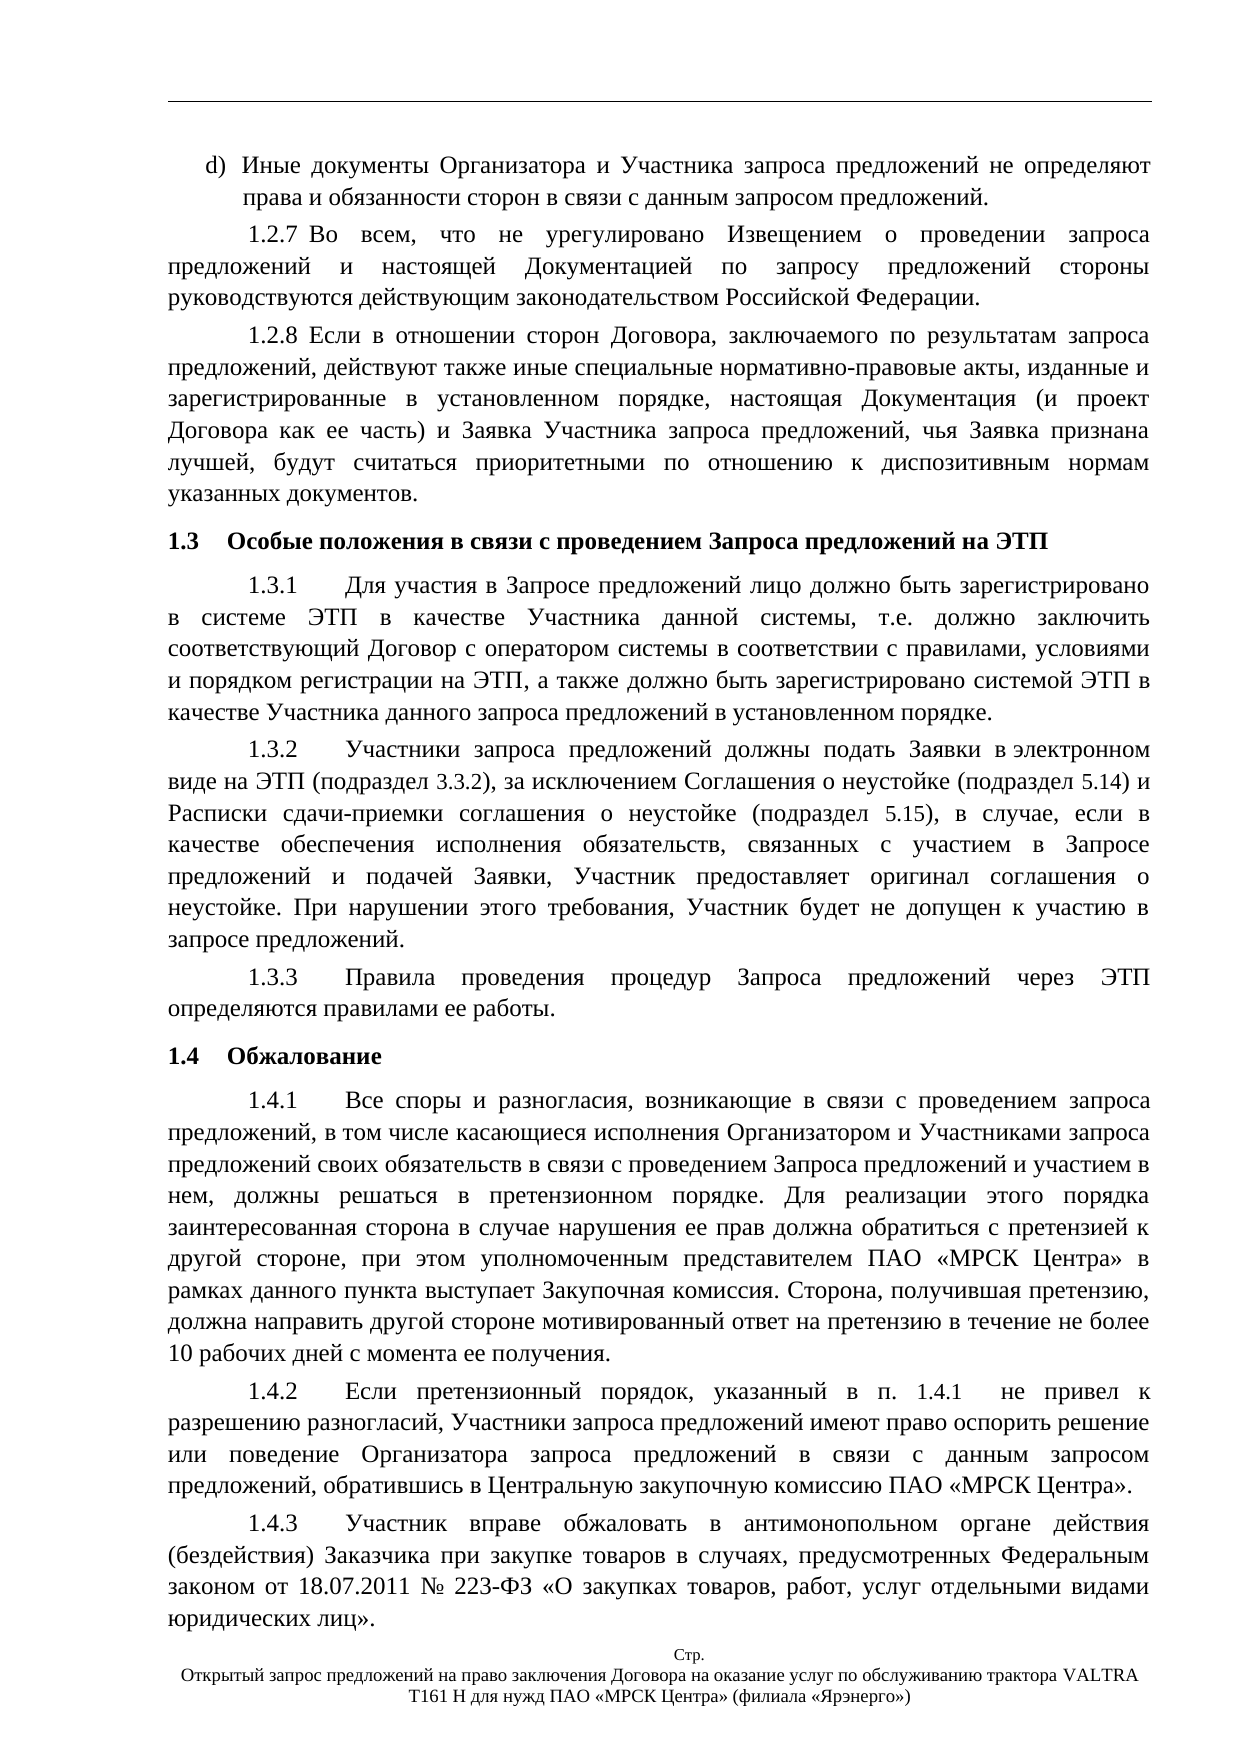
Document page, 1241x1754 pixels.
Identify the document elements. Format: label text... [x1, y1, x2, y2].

list Участники запроса предложений должны подать Заявки в электронном виде на ЭТП (подраздел 3.3.2), за исключением Соглашения о неустойке (подраздел 5.14) и Расписки сдачи-приемки соглашения о неустойке (подраздел 5.15), в случае, если в качестве обеспечения исполнения обязательств, связанных с участием в Запросе предложений и подачей Заявки, Участник предоставляет оригинал соглашения о неустойке. При нарушении этого требования, Участник будет не допущен к участию в запросе предложений. [168, 734, 1150, 953]
list Все споры и разногласия, возникающие в связи с проведением запроса предложений, в том числе касающиеся исполнения Организатором и Участниками запроса предложений своих обязательств в связи с проведением Запроса предложений и участием в нем, должны решаться в претензионном порядке. Для реализации этого порядка заинтересованная сторона в случае нарушения ее прав должна обратиться с претензией к другой стороне, при этом уполномоченным представителем ПАО «МРСК Центра» в рамках данного пункта выступает Закупочная комиссия. Сторона, получившая претензию, должна направить другой стороне мотивированный ответ на претензию в течение не более 10 рабочих дней с момента ее получения. [168, 1086, 1150, 1367]
list Правила проведения процедур Запроса предложений через ЭТП определяются правилами ее работы. [168, 962, 1150, 1022]
list Участник вправе обжаловать в антимонопольном органе действия (бездействия) Заказчика при закупке товаров в случаях, предусмотренных Федеральным законом от 18.07.2011 № 223-ФЗ «О закупках товаров, работ, услуг отдельными видами юридических лиц». [168, 1508, 1150, 1632]
subtitle Обжалование [168, 1041, 1152, 1070]
list Во всем, что не урегулировано Извещением о проведении запроса предложений и настоящей Документацией по запросу предложений стороны руководствуются действующим законодательством Российской Федерации. [168, 219, 1150, 311]
list Если претензионный порядок, указанный в п. 1.4.1 не привел к разрешению разногласий, Участники запроса предложений имеют право оспорить решение или поведение Организатора запроса предложений в связи с данным запросом предложений, обратившись в Центральную закупочную комиссию ПАО «МРСК Центра». [168, 1376, 1150, 1499]
list Для участия в Запросе предложений лицо должно быть зарегистрировано в системе ЭТП в качестве Участника данной системы, т.е. должно заключить соответствующий Договор с оператором системы в соответствии с правилами, условиями и порядком регистрации на ЭТП, а также должно быть зарегистрировано системой ЭТП в качестве Участника данного запроса предложений в установленном порядке. [168, 570, 1150, 725]
list Иные документы Организатора и Участника запроса предложений не определяют права и обязанности сторон в связи с данным запросом предложений. [205, 150, 1152, 210]
subtitle Особые положения в связи с проведением Запроса предложений на ЭТП [168, 526, 1152, 555]
list Если в отношении сторон Договора, заключаемого по результатам запроса предложений, действуют также иные специальные нормативно-правовые акты, изданные и зарегистрированные в установленном порядке, настоящая Документация (и проект Договора как ее часть) и Заявка Участника запроса предложений, чья Заявка признана лучшей, будут считаться приоритетными по отношению к диспозитивным нормам указанных документов. [168, 320, 1150, 507]
